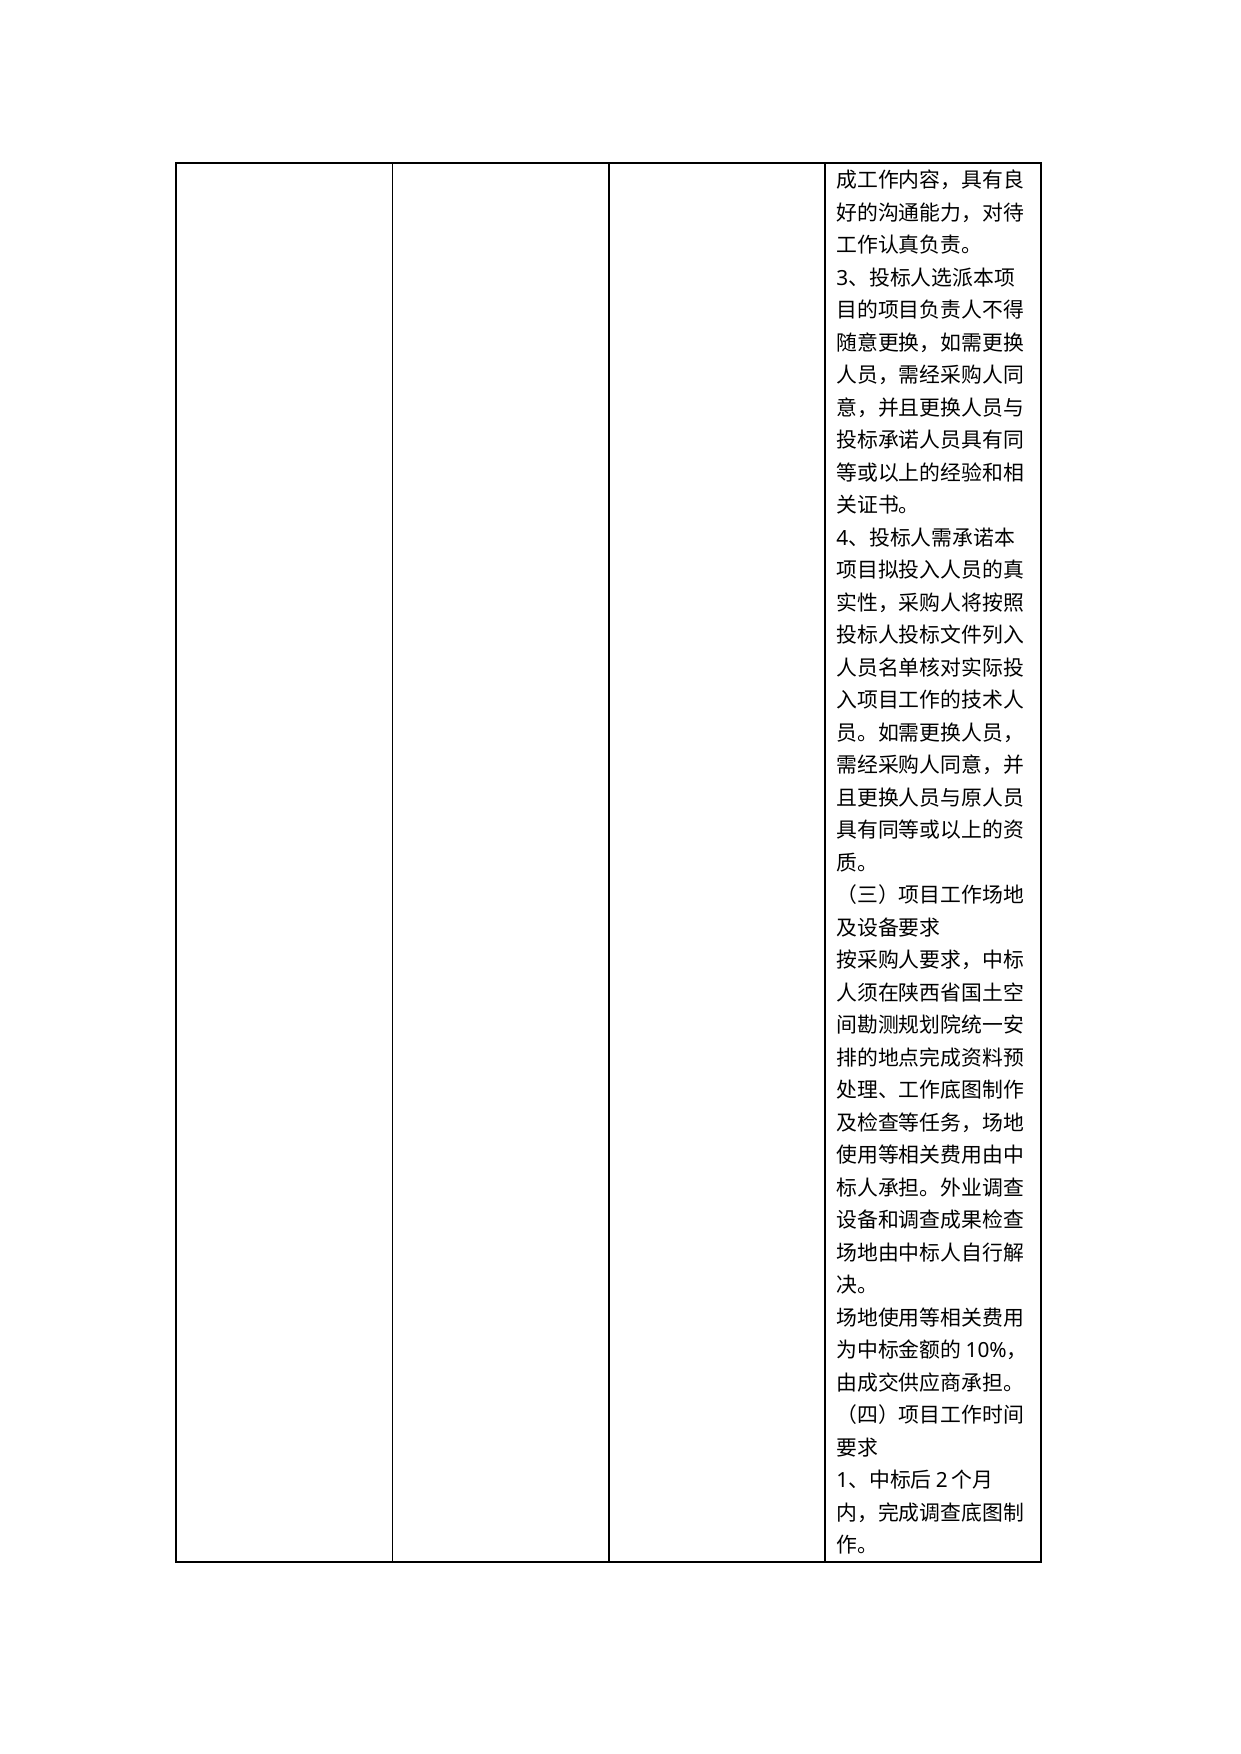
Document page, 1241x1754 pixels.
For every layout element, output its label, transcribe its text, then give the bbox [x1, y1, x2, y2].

table_cell 1 [393, 164, 608, 1561]
table_cell [177, 164, 392, 1561]
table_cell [826, 164, 1040, 1561]
table_cell [610, 164, 824, 1561]
